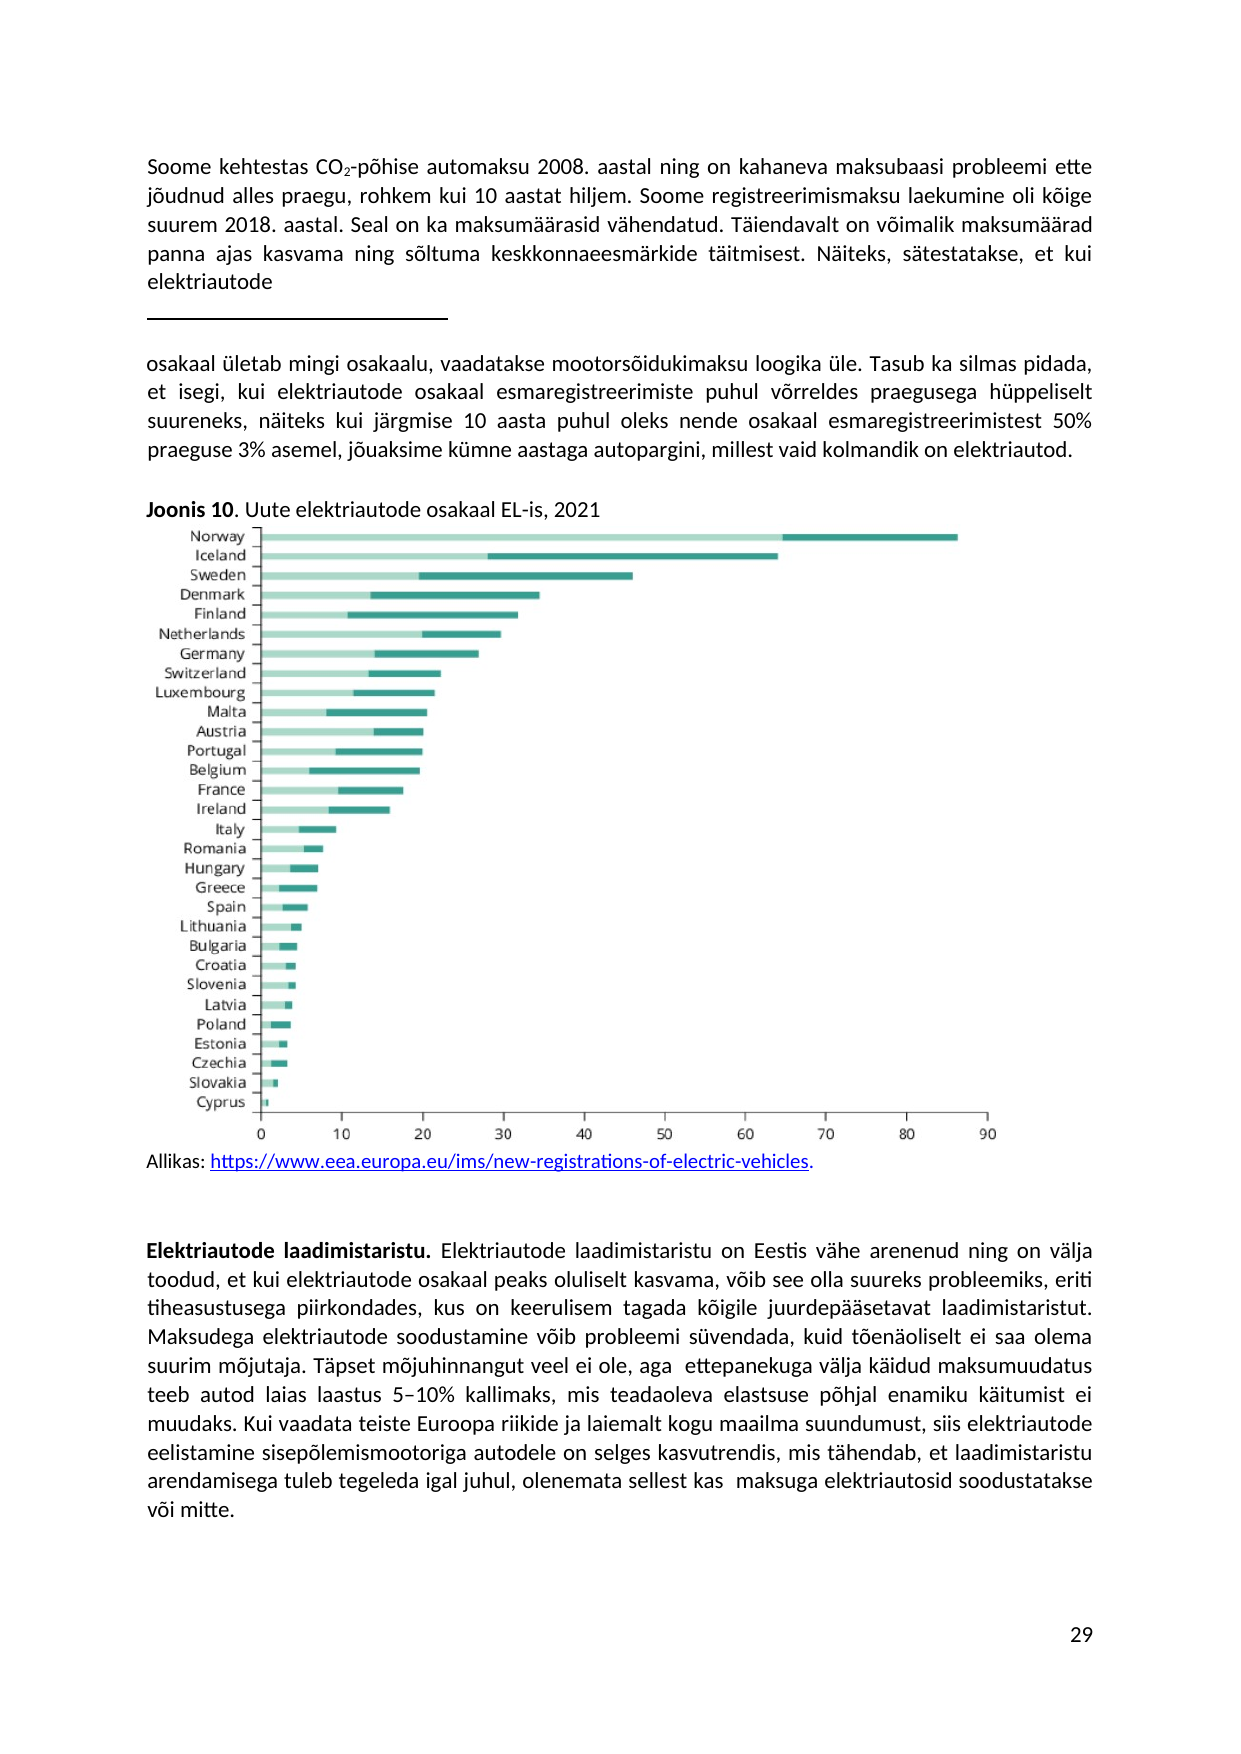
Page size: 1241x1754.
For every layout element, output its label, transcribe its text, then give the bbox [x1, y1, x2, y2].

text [146, 152, 1094, 296]
text Elektriautode laadimistaristu. Elektriautode laadimistaristu on Eestis vähe arenenud ning on välja toodud, et kui elektriautode osakaal peaks oluliselt kasvama, võib see olla suureks probleemiks, eriti tiheasustusega piirkondades, kus on keerulisem tagada kõigile juurdepääsetavat laadimistaristut. Maksudega elektriautode soodustamine võib probleemi süvendada, kuid tõenäoliselt ei saa olema suurim mõjutaja. Täpset mõjuhinnangut veel ei ole, aga ettepanekuga välja käidud maksumuudatus teeb autod laias laastus 5–10% kallimaks, mis teadaoleva elastsuse põhjal enamiku käitumist ei muudaks. Kui vaadata teiste Euroopa riikide ja laiemalt kogu maailma suundumust, siis elektriautode eelistamine sisepõlemismootoriga autodele on selges kasvutrendis, mis tähendab, et laadimistaristu arendamisega tuleb tegeleda igal juhul, olenemata sellest kas maksuga elektriautosid soodustatakse või mitte. [146, 1236, 1094, 1523]
picture [152, 524, 1001, 1146]
text Allikas: https://www.eea.europa.eu/ims/new-registrations-of-electric-vehicles. [146, 1148, 1132, 1173]
text Joonis 10. Uute elektriautode osakaal EL-is, 2021 [146, 495, 1094, 523]
text osakaal ületab mingi osakaalu, vaadatakse mootorsõidukimaksu loogika üle. Tasub ka silmas pidada, et isegi, kui elektriautode osakaal esmaregistreerimiste puhul võrreldes praegusega hüppeliselt suureneks, näiteks kui järgmise 10 aasta puhul oleks nende osakaal esmaregistreerimistest 50% praeguse 3% asemel, jõuaksime kümne aastaga autopargini, millest vaid kolmandik on elektriautod. [146, 349, 1094, 463]
